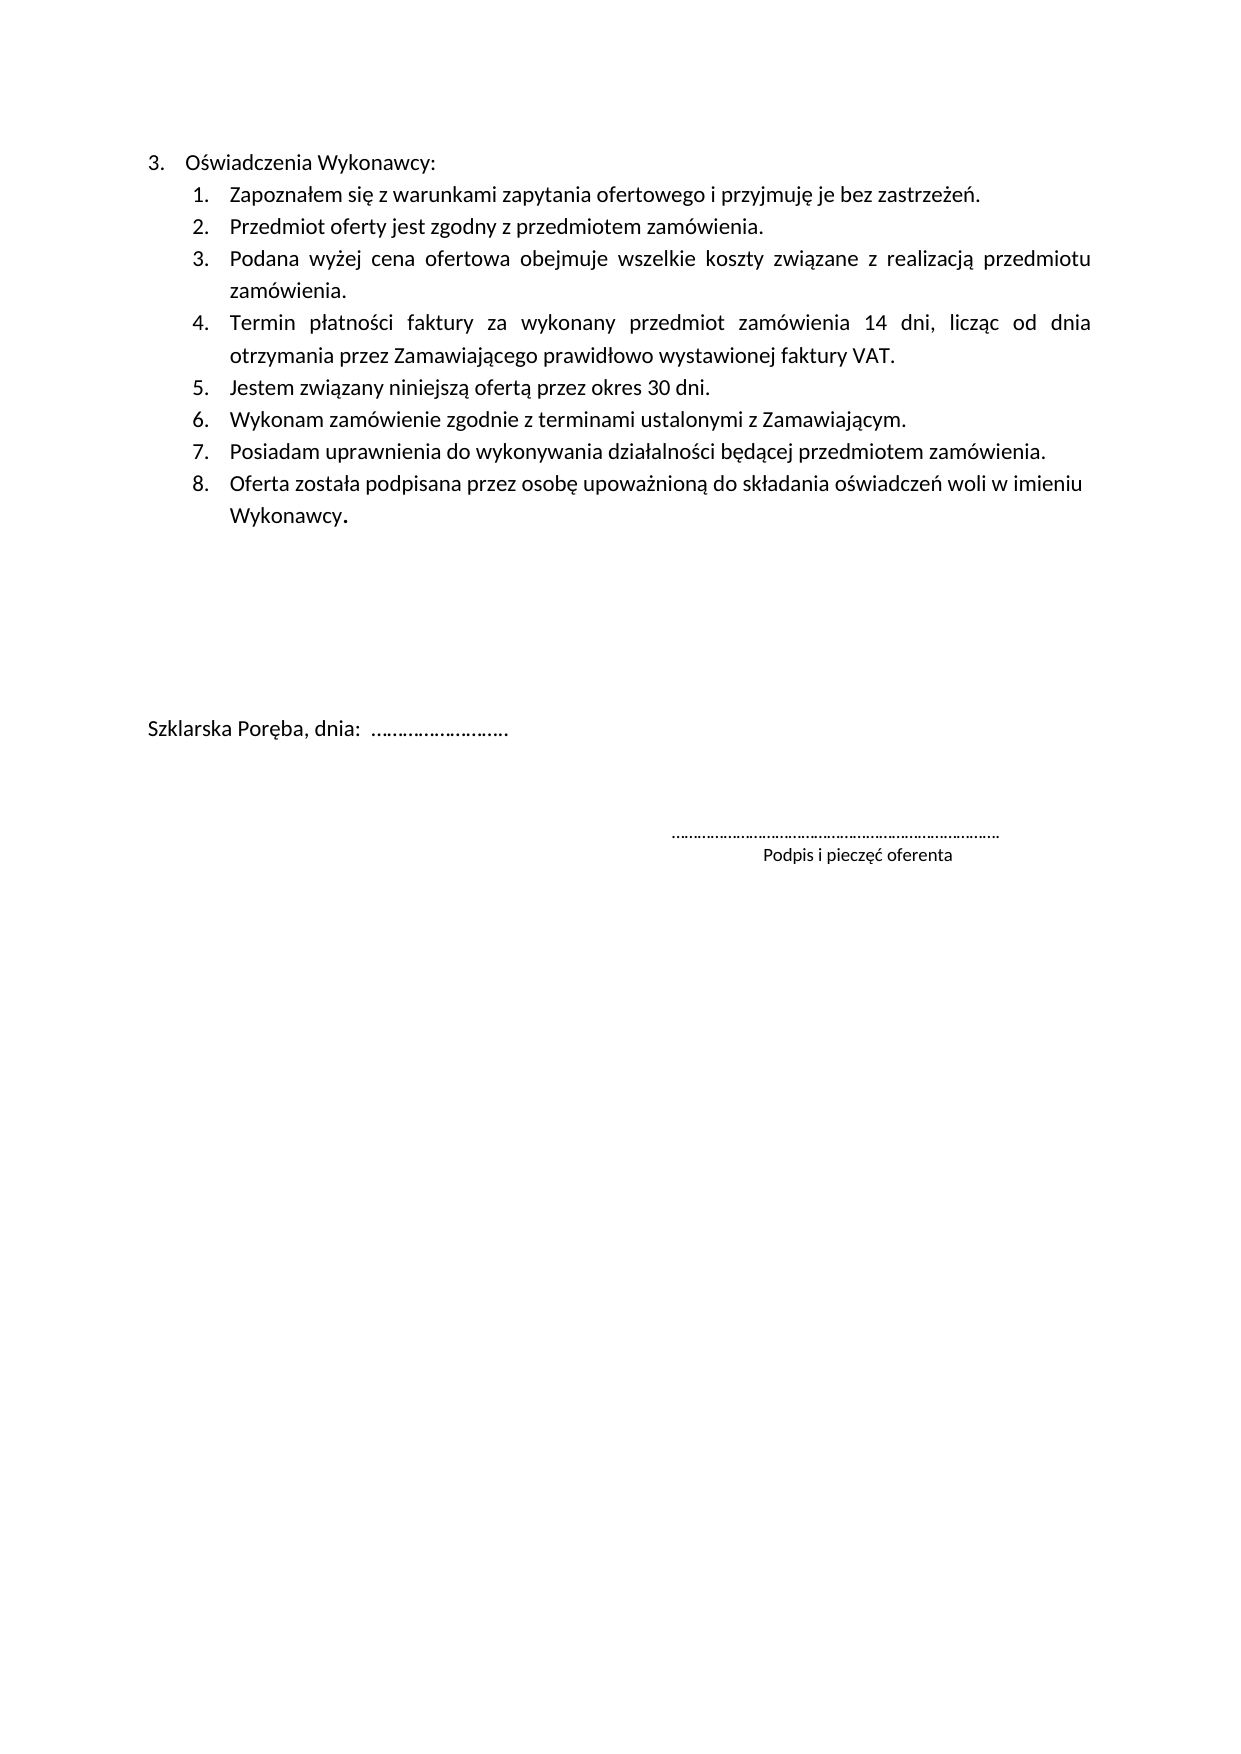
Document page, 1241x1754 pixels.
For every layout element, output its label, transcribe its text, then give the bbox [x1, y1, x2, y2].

list Oświadczenia Wykonawcy: [148, 148, 1093, 176]
text Podpis i pieczęć oferenta [148, 843, 1093, 866]
list Zapoznałem się z warunkami zapytania ofertowego i przyjmuję je bez zastrzeżeń. [192, 180, 1093, 208]
list Wykonam zamówienie zgodnie z terminami ustalonymi z Zamawiającym. [192, 405, 1093, 433]
list Przedmiot oferty jest zgodny z przedmiotem zamówienia. [192, 212, 1093, 240]
list Posiadam uprawnienia do wykonywania działalności będącej przedmiotem zamówienia. [192, 437, 1093, 465]
list Oferta została podpisana przez osobę upoważnioną do składania oświadczeń woli w imieniu Wykonawcy. [192, 469, 1093, 530]
list Podana wyżej cena ofertowa obejmuje wszelkie koszty związane z realizacją przedmiotu zamówienia. [192, 244, 1093, 304]
list Termin płatności faktury za wykonany przedmiot zamówienia 14 dni, licząc od dnia otrzymania przez Zamawiającego prawidłowo wystawionej faktury VAT. [192, 308, 1093, 369]
text Szklarska Poręba, dnia: …………………….. [148, 714, 1093, 742]
text …………………………………………………………………. [148, 820, 1093, 843]
list Jestem związany niniejszą ofertą przez okres 30 dni. [192, 373, 1093, 401]
